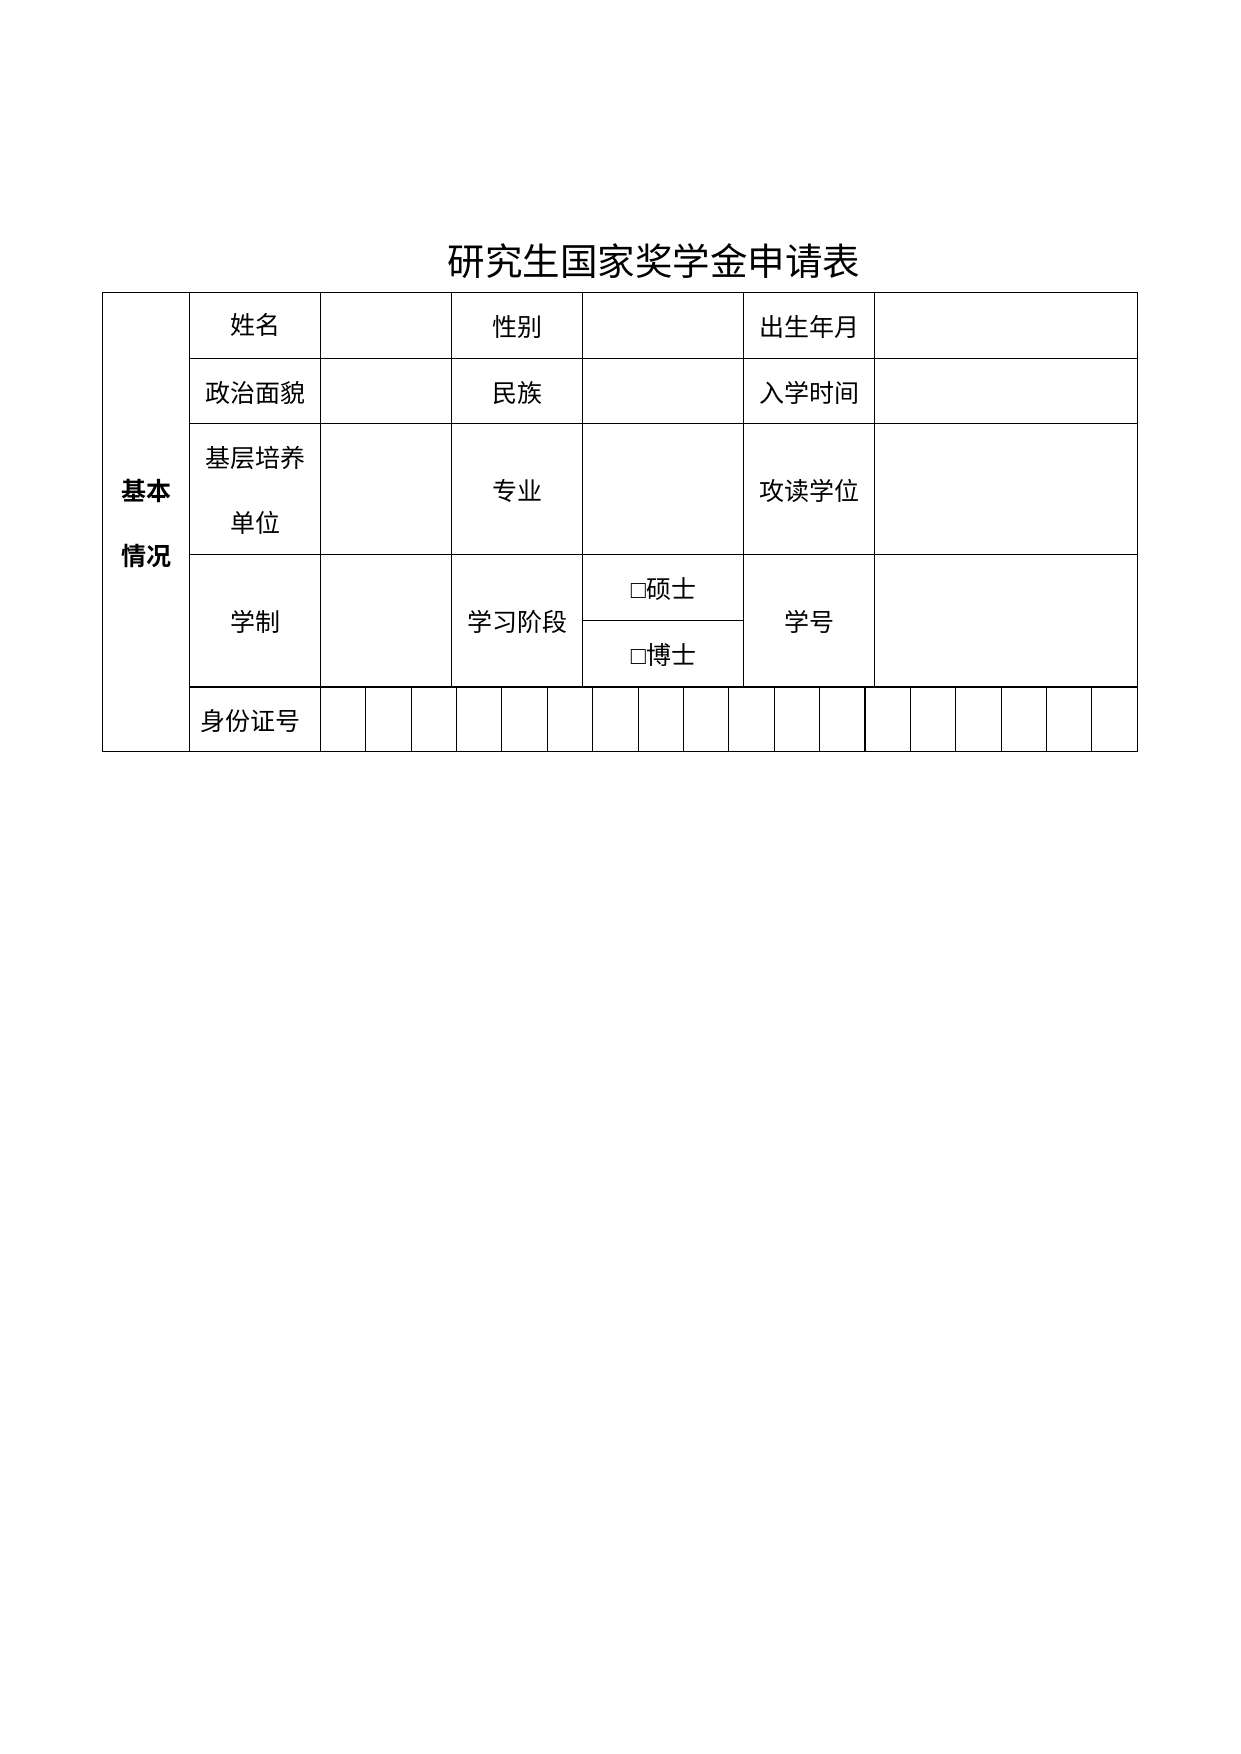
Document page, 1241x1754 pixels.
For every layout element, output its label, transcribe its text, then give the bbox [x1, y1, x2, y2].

table_cell 学制 [190, 555, 320, 686]
table_header [321, 293, 451, 358]
table_cell [1092, 688, 1137, 751]
table_cell [639, 688, 683, 751]
table_cell [875, 424, 1137, 554]
table_header 基本情况 [103, 293, 189, 751]
table_header [875, 293, 1137, 358]
table_cell □博士 [583, 621, 743, 686]
table_cell [502, 688, 547, 751]
table_cell 专业 [452, 424, 582, 554]
table_cell [412, 688, 456, 751]
table_cell [457, 688, 501, 751]
table_header 性别 [452, 293, 582, 358]
table_cell [583, 359, 743, 423]
table_cell [684, 688, 728, 751]
table_cell □硕士 [583, 555, 743, 620]
table_header [583, 293, 743, 358]
table_header 出生年月 [744, 293, 874, 358]
table_cell 攻读学位 [744, 424, 874, 554]
table_cell [729, 688, 774, 751]
table_cell [548, 688, 592, 751]
table_cell [366, 688, 411, 751]
table_cell [911, 688, 955, 751]
table_cell [321, 424, 451, 554]
table_cell [593, 688, 638, 751]
table_cell 基层培养单位 [190, 424, 320, 554]
table_cell 民族 [452, 359, 582, 423]
table_cell [583, 424, 743, 554]
table_cell 政治面貌 [190, 359, 320, 423]
table_cell [321, 359, 451, 423]
table_cell [875, 359, 1137, 423]
text 研究生国家奖学金申请表 [187, 227, 1053, 292]
table_cell [321, 555, 451, 686]
table_cell [1047, 688, 1091, 751]
table_cell 学号 [744, 555, 874, 686]
table_cell [956, 688, 1001, 751]
table_cell [875, 555, 1137, 686]
table_cell [321, 688, 365, 751]
table_header 姓名 [190, 293, 320, 358]
table_cell [1002, 688, 1046, 751]
table_cell 身份证号 [190, 688, 320, 751]
table_cell [866, 688, 910, 751]
table_cell 学习阶段 [452, 555, 582, 686]
table_cell [820, 688, 864, 751]
table_cell 入学时间 [744, 359, 874, 423]
table_cell [775, 688, 819, 751]
